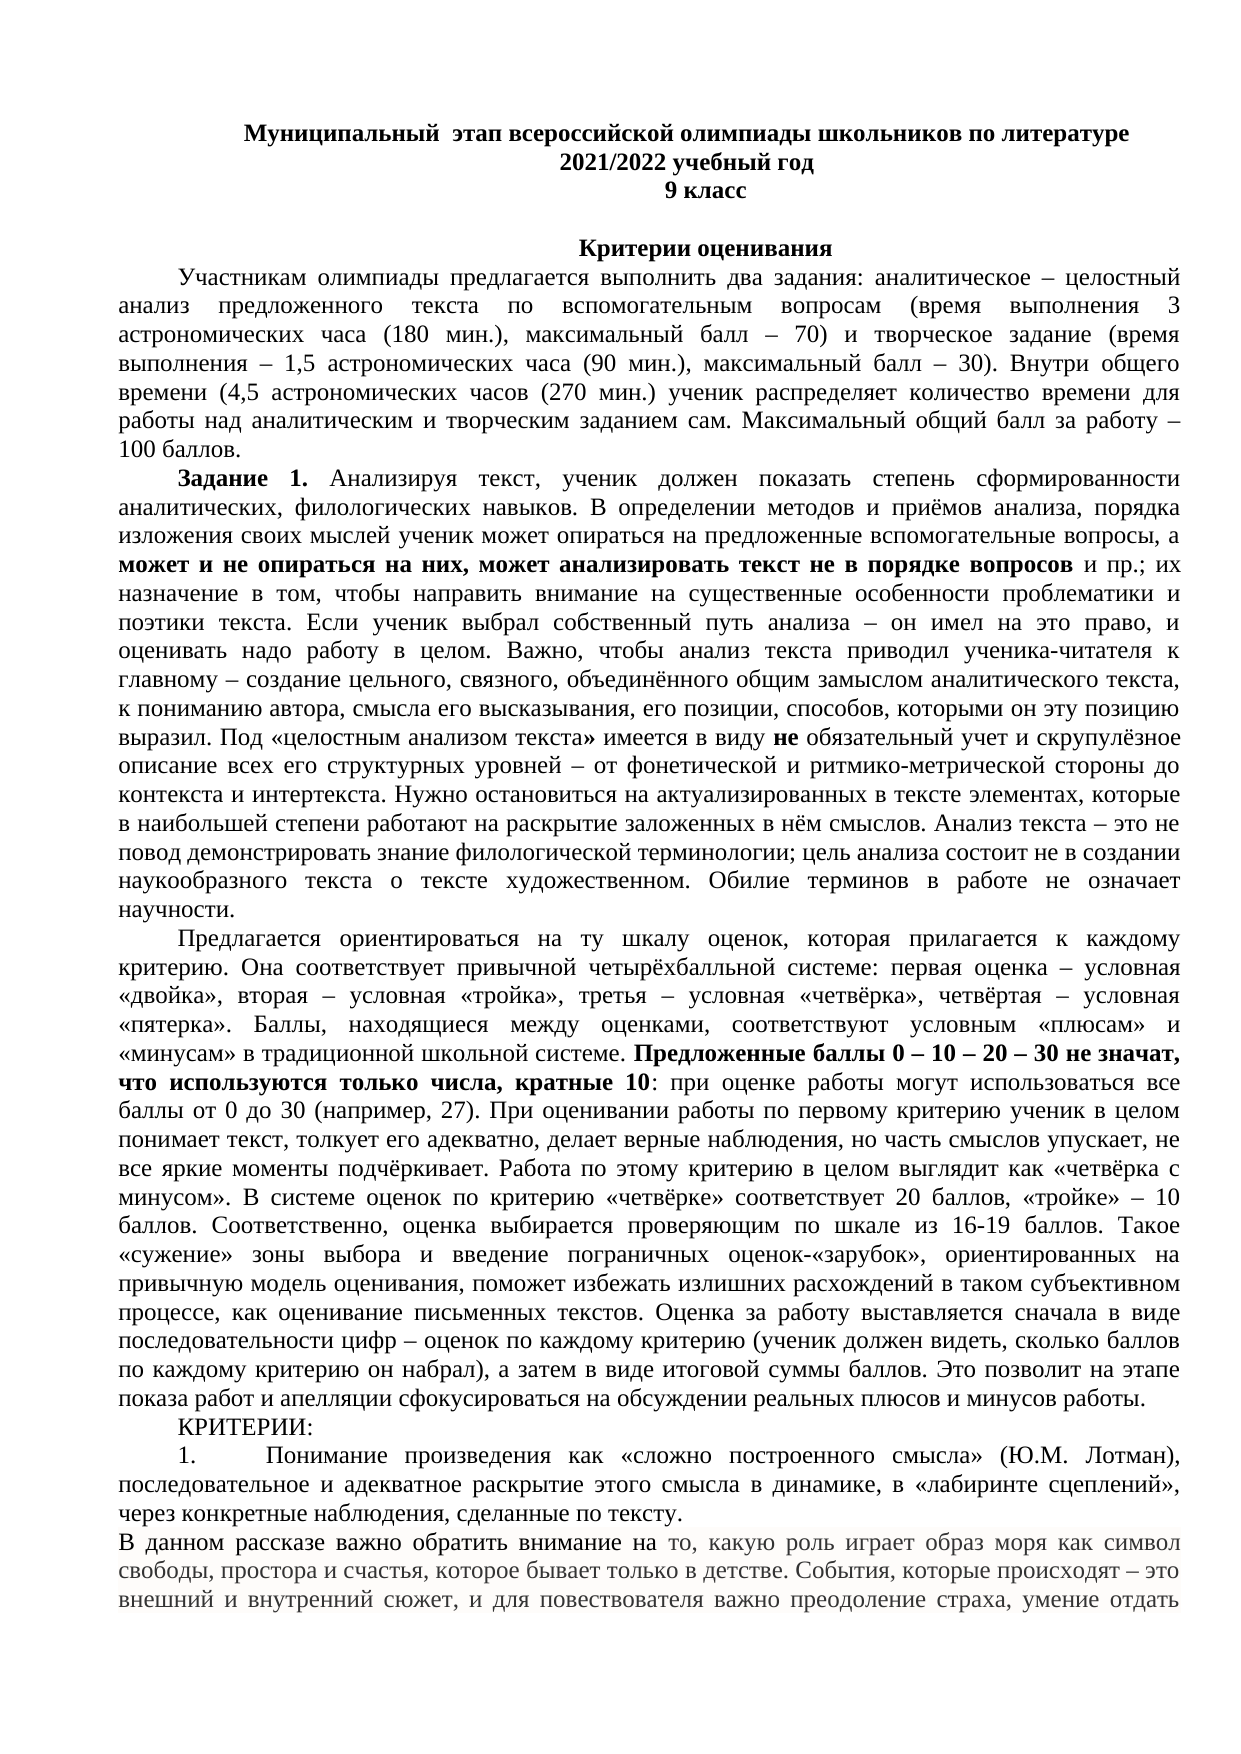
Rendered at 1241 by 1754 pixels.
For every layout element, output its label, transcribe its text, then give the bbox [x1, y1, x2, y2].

text 2021/2022 учебный год [118, 147, 1181, 176]
text Участникам олимпиады предлагается выполнить два задания: аналитическое – целостный анализ предложенного текста по вспомогательным вопросам (время выполнения 3 астрономических часа (180 мин.), максимальный балл – 70) и творческое задание (время выполнения – 1,5 астрономических часа (90 мин.), максимальный балл – 30). Внутри общего времени (4,5 астрономических часов (270 мин.) ученик распределяет количество времени для работы над аналитическим и творческим заданием сам. Максимальный общий балл за работу – 100 баллов. [118, 262, 1181, 463]
subtitle Критерии оценивания [229, 233, 1181, 262]
text Предлагается ориентироваться на ту шкалу оценок, которая прилагается к каждому критерию. Она соответствует привычной четырёхбалльной системе: первая оценка – условная «двойка», вторая – условная «тройка», третья – условная «четвёрка», четвёртая – условная «пятерка». Баллы, находящиеся между оценками, соответствуют условным «плюсам» и «минусам» в традиционной школьной системе. Предложенные баллы 0 – 10 – 20 – 30 не значат, что используются только числа, кратные 10: при оценке работы могут использоваться все баллы от 0 до 30 (например, 27). При оценивании работы по первому критерию ученик в целом понимает текст, толкует его адекватно, делает верные наблюдения, но часть смыслов упускает, не все яркие моменты подчёркивает. Работа по этому критерию в целом выглядит как «четвёрка с минусом». В системе оценок по критерию «четвёрке» соответствует 20 баллов, «тройке» – 10 баллов. Соответственно, оценка выбирается проверяющим по шкале из 16-19 баллов. Такое «сужение» зоны выбора и введение пограничных оценок-«зарубок», ориентированных на привычную модель оценивания, поможет избежать излишних расхождений в таком субъективном процессе, как оценивание письменных текстов. Оценка за работу выставляется сначала в виде последовательности цифр – оценок по каждому критерию (ученик должен видеть, сколько баллов по каждому критерию он набрал), а затем в виде итоговой суммы баллов. Это позволит на этапе показа работ и апелляции сфокусироваться на обсуждении реальных плюсов и минусов работы. [118, 923, 1181, 1412]
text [118, 1527, 1181, 1613]
text Задание 1. Анализируя текст, ученик должен показать степень сформированности аналитических, филологических навыков. В определении методов и приёмов анализа, порядка изложения своих мыслей ученик может опираться на предложенные вспомогательные вопросы, а может и не опираться на них, может анализировать текст не в порядке вопросов и пр.; их назначение в том, чтобы направить внимание на существенные особенности проблематики и поэтики текста. Если ученик выбрал собственный путь анализа – он имел на это право, и оценивать надо работу в целом. Важно, чтобы анализ текста приводил ученика-читателя к главному – создание цельного, связного, объединённого общим замыслом аналитического текста, к пониманию автора, смысла его высказывания, его позиции, способов, которыми он эту позицию выразил. Под «целостным анализом текста» имеется в виду не обязательный учет и скрупулёзное описание всех его структурных уровней – от фонетической и ритмико-метрической стороны до контекста и интертекста. Нужно остановиться на актуализированных в тексте элементах, которые в наибольшей степени работают на раскрытие заложенных в нём смыслов. Анализ текста – это не повод демонстрировать знание филологической терминологии; цель анализа состоит не в создании наукообразного текста о тексте художественном. Обилие терминов в работе не означает научности. [118, 463, 1181, 923]
list Понимание произведения как «сложно построенного смысла» (Ю.М. Лотман), последовательное и адекватное раскрытие этого смысла в динамике, в «лабиринте сцеплений», через конкретные наблюдения, сделанные по тексту. [118, 1441, 1181, 1527]
subtitle 9 класс [229, 176, 1181, 204]
text КРИТЕРИИ: [118, 1412, 1181, 1441]
text Муниципальный этап всероссийской олимпиады школьников по литературе [118, 118, 1181, 147]
